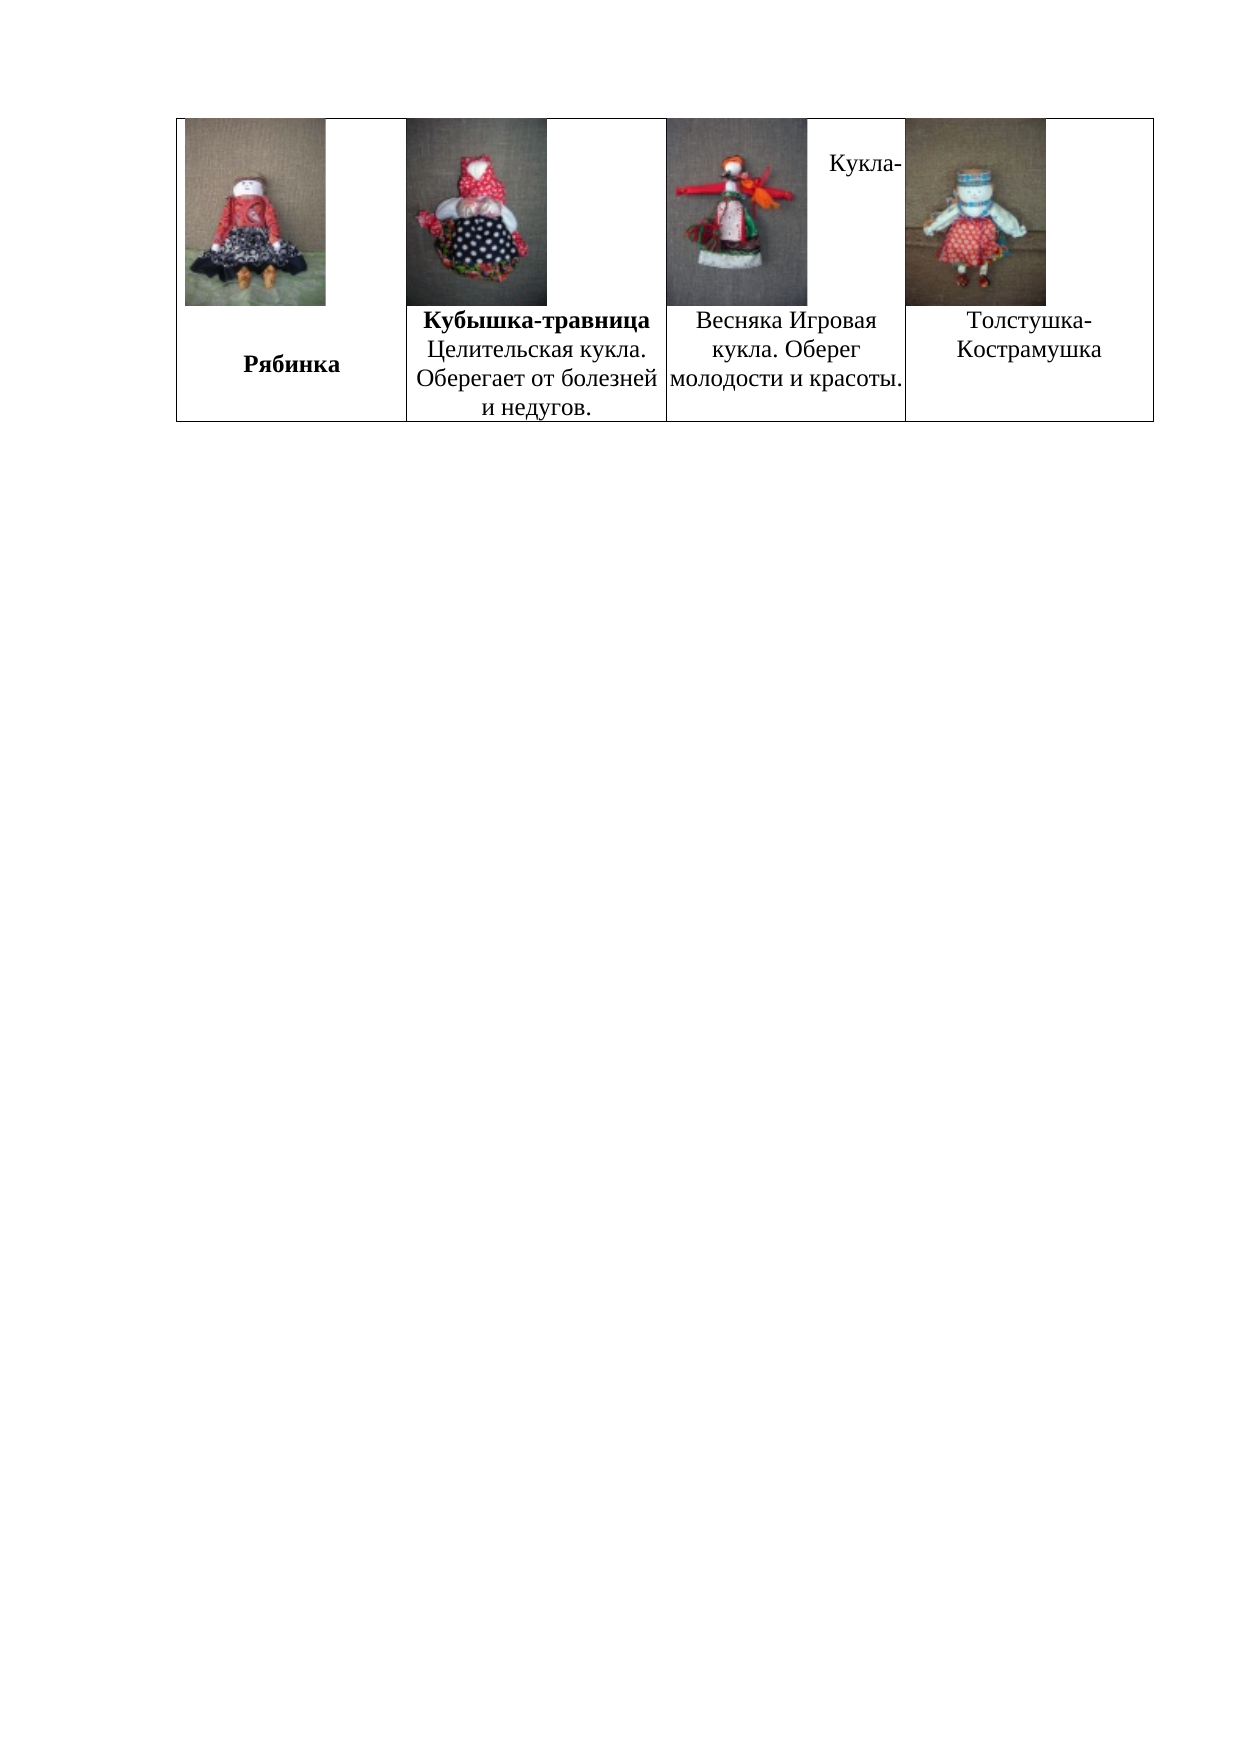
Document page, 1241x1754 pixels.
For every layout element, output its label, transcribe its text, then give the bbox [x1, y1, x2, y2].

picture [185, 118, 326, 306]
picture [666, 118, 808, 306]
table_header Кукла-Весняка Игровая кукла. Оберег молодости и красоты. [667, 119, 905, 421]
table_header Толстушка-Кострамушка [906, 119, 1153, 421]
table_header Кубышка-травница Целительская кукла. Оберегает от болезней и недугов. [407, 119, 666, 421]
picture [905, 118, 1046, 306]
picture [406, 118, 547, 306]
table_header Рябинка [177, 119, 406, 421]
